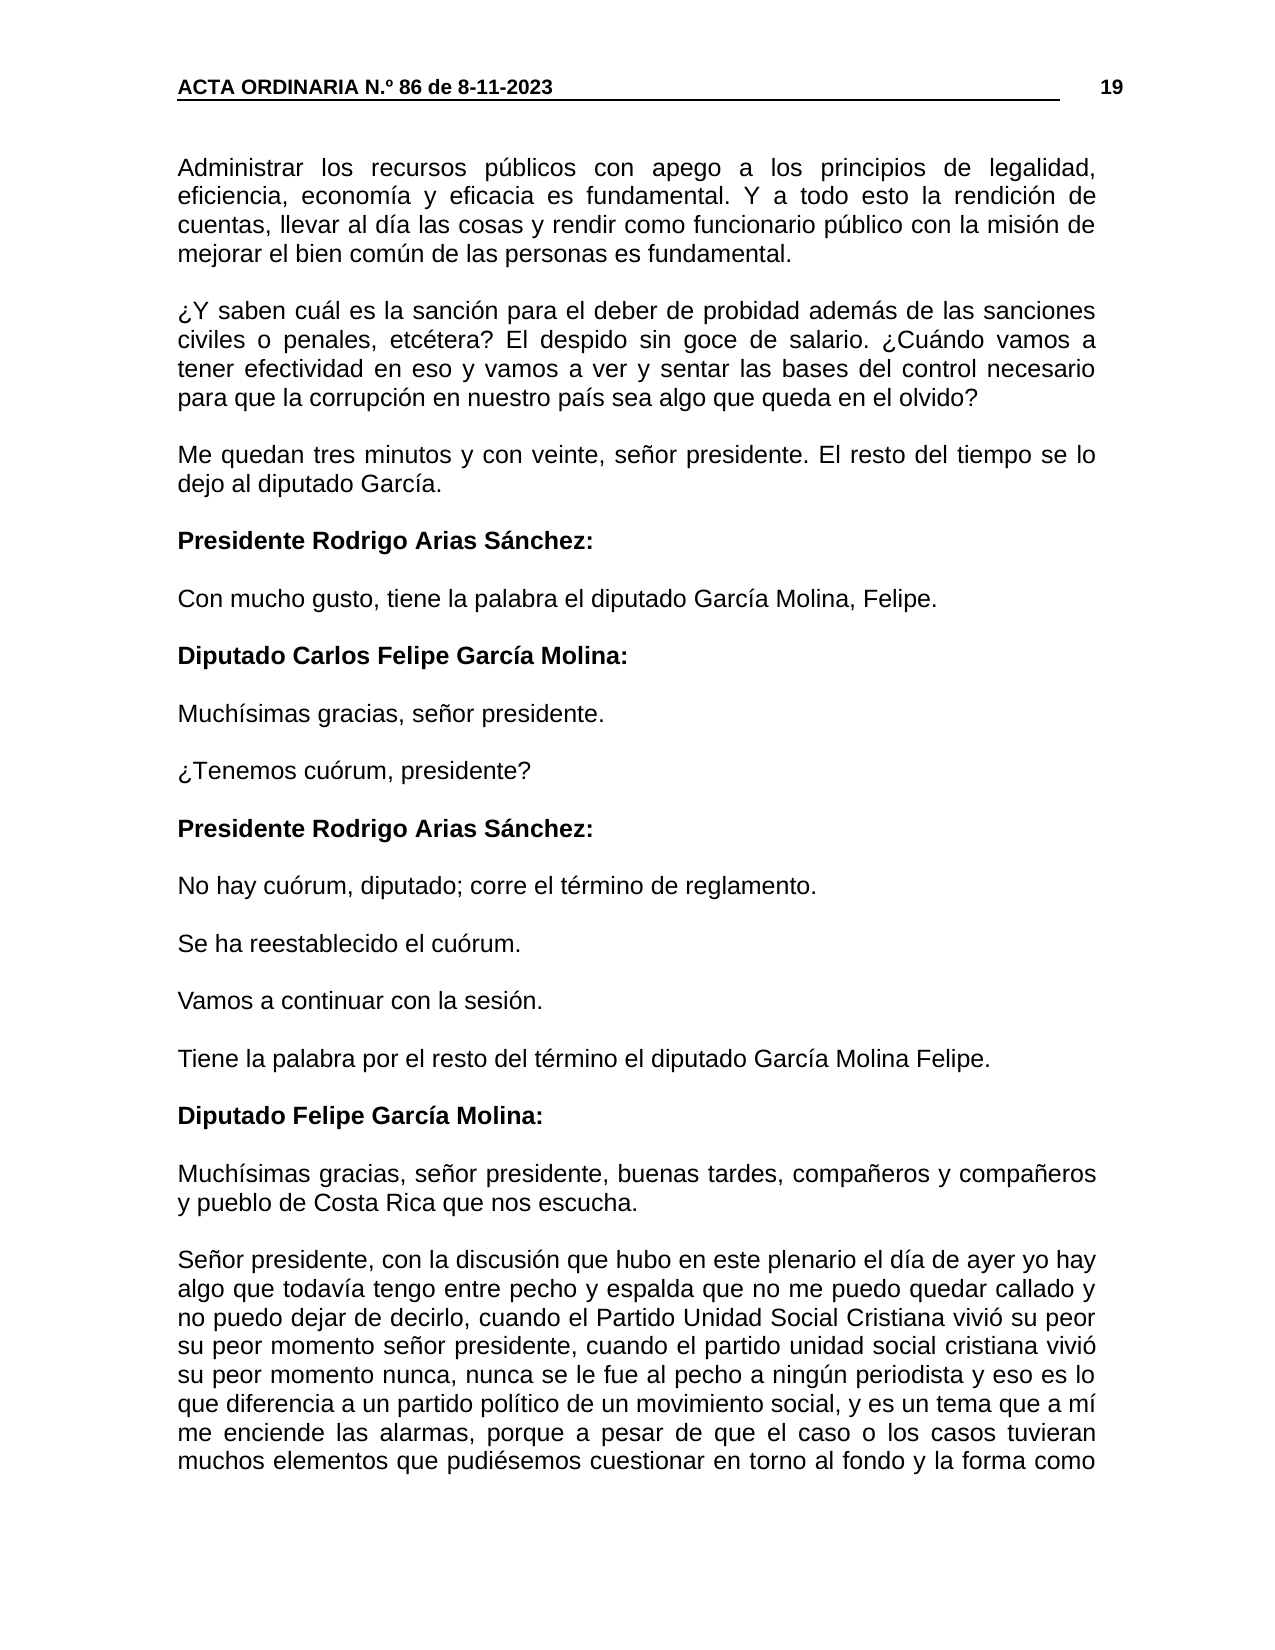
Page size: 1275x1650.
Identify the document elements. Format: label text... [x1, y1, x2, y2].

text Vamos a continuar con la sesión. [177, 986, 1098, 1015]
text Muchísimas gracias, señor presidente. [177, 699, 1098, 728]
text Me quedan tres minutos y con veinte, señor presidente. El resto del tiempo se lo dejo al diputado García. [177, 440, 1098, 498]
text ¿Tenemos cuórum, presidente? [177, 756, 1098, 785]
text Tiene la palabra por el resto del término el diputado García Molina Felipe. [177, 1044, 1098, 1073]
text Diputado Carlos Felipe García Molina: [177, 641, 1098, 670]
text Diputado Felipe García Molina: [177, 1101, 1098, 1130]
text Presidente Rodrigo Arias Sánchez: [177, 526, 1098, 555]
text Con mucho gusto, tiene la palabra el diputado García Molina, Felipe. [177, 584, 1098, 613]
text ¿Y saben cuál es la sanción para el deber de probidad además de las sanciones civiles o penales, etcétera? El despido sin goce de salario. ¿Cuándo vamos a tener efectividad en eso y vamos a ver y sentar las bases del control necesario para que la corrupción en nuestro país sea algo que queda en el olvido? [177, 296, 1098, 411]
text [177, 1245, 1098, 1475]
text Administrar los recursos públicos con apego a los principios de legalidad, eficiencia, economía y eficacia es fundamental. Y a todo esto la rendición de cuentas, llevar al día las cosas y rendir como funcionario público con la misión de mejorar el bien común de las personas es fundamental. [177, 153, 1098, 268]
text No hay cuórum, diputado; corre el término de reglamento. [177, 871, 1098, 900]
text Se ha reestablecido el cuórum. [177, 929, 1098, 958]
text Presidente Rodrigo Arias Sánchez: [177, 814, 1098, 843]
text Muchísimas gracias, señor presidente, buenas tardes, compañeros y compañeros y pueblo de Costa Rica que nos escucha. [177, 1159, 1098, 1216]
